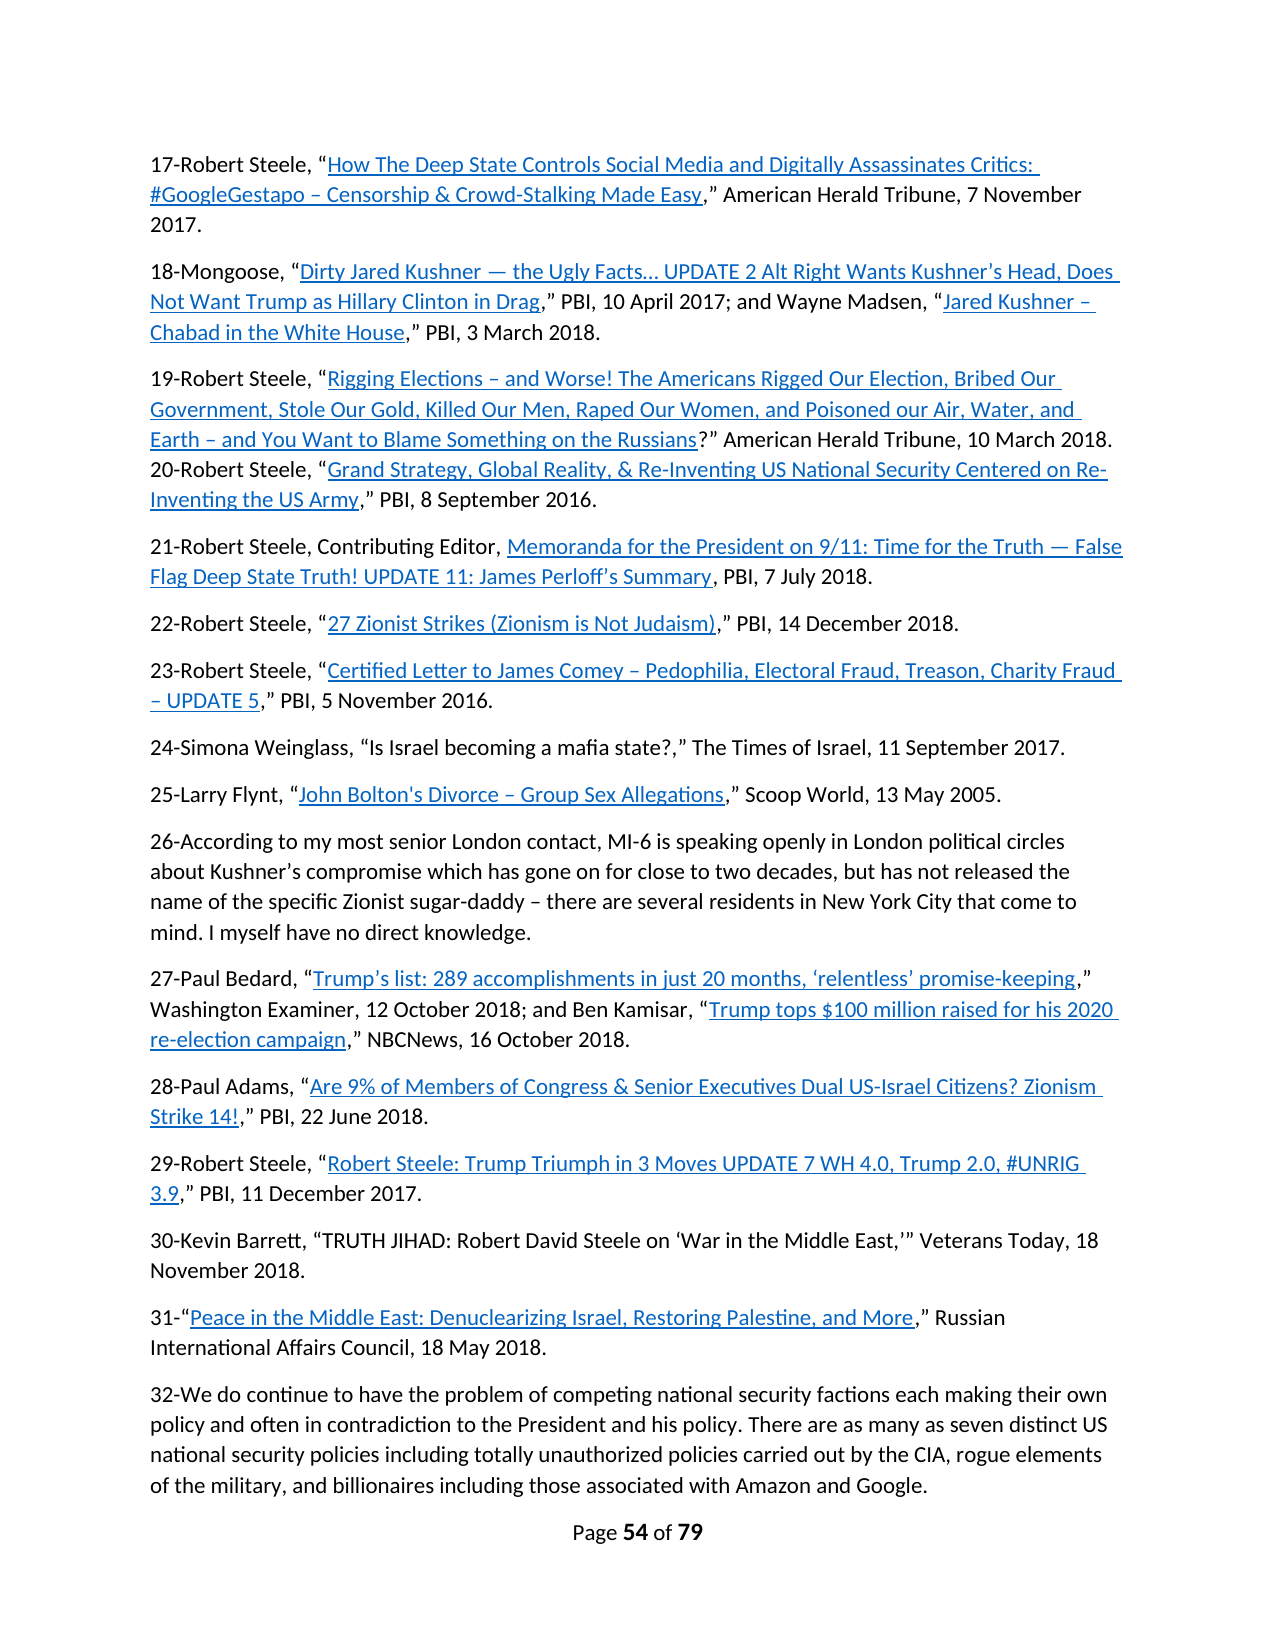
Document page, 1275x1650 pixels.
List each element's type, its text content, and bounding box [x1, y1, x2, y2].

text 31-“Peace in the Middle East: Denuclearizing Israel, Restoring Palestine, and More,” Russian International Affairs Council, 18 May 2018. [150, 1303, 1125, 1361]
text 17-Robert Steele, “How The Deep State Controls Social Media and Digitally Assassinates Critics: #GoogleGestapo – Censorship & Crowd-Stalking Made Easy,” American Herald Tribune, 7 November 2017. [150, 150, 1125, 238]
text 19-Robert Steele, “Rigging Elections – and Worse! The Americans Rigged Our Election, Bribed Our Government, Stole Our Gold, Killed Our Men, Raped Our Women, and Poisoned our Air, Water, and Earth – and You Want to Blame Something on the Russians?” American Herald Tribune, 10 March 2018. 20-Robert Steele, “Grand Strategy, Global Reality, & Re-Inventing US National Security Centered on Re-Inventing the US Army,” PBI, 8 September 2016. [150, 364, 1125, 513]
text 18-Mongoose, “Dirty Jared Kushner — the Ugly Facts… UPDATE 2 Alt Right Wants Kushner’s Head, Does Not Want Trump as Hillary Clinton in Drag,” PBI, 10 April 2017; and Wayne Madsen, “Jared Kushner – Chabad in the White House,” PBI, 3 March 2018. [150, 257, 1125, 346]
text 24-Simona Weinglass, “Is Israel becoming a mafia state?,” The Times of Israel, 11 September 2017. [150, 733, 1125, 761]
text 32-We do continue to have the problem of competing national security factions each making their own policy and often in contradiction to the President and his policy. There are as many as seven distinct US national security policies including totally unauthorized policies carried out by the CIA, rogue elements of the military, and billionaires including those associated with Amazon and Google. [150, 1380, 1125, 1499]
text 25-Larry Flynt, “John Bolton's Divorce – Group Sex Allegations,” Scoop World, 13 May 2005. [150, 780, 1125, 808]
text 23-Robert Steele, “Certified Letter to James Comey – Pedophilia, Electoral Fraud, Treason, Charity Fraud – UPDATE 5,” PBI, 5 November 2016. [150, 656, 1125, 714]
text 30-Kevin Barrett, “TRUTH JIHAD: Robert David Steele on ‘War in the Middle East,’” Veterans Today, 18 November 2018. [150, 1226, 1125, 1284]
text 26-According to my most senior London contact, MI-6 is speaking openly in London political circles about Kushner’s compromise which has gone on for close to two decades, but has not released the name of the specific Zionist sugar-daddy – there are several residents in New York City that come to mind. I myself have no direct knowledge. [150, 827, 1125, 946]
text 28-Paul Adams, “Are 9% of Members of Congress & Senior Executives Dual US-Israel Citizens? Zionism Strike 14!,” PBI, 22 June 2018. [150, 1072, 1125, 1130]
text 22-Robert Steele, “27 Zionist Strikes (Zionism is Not Judaism),” PBI, 14 December 2018. [150, 609, 1125, 637]
text 29-Robert Steele, “Robert Steele: Trump Triumph in 3 Moves UPDATE 7 WH 4.0, Trump 2.0, #UNRIG 3.9,” PBI, 11 December 2017. [150, 1149, 1125, 1207]
text 21-Robert Steele, Contributing Editor, Memoranda for the President on 9/11: Time for the Truth — False Flag Deep State Truth! UPDATE 11: James Perloff’s Summary, PBI, 7 July 2018. [150, 532, 1125, 591]
text 27-Paul Bedard, “Trump’s list: 289 accomplishments in just 20 months, ‘relentless’ promise-keeping,” Washington Examiner, 12 October 2018; and Ben Kamisar, “Trump tops $100 million raised for his 2020 re-election campaign,” NBCNews, 16 October 2018. [150, 964, 1125, 1053]
